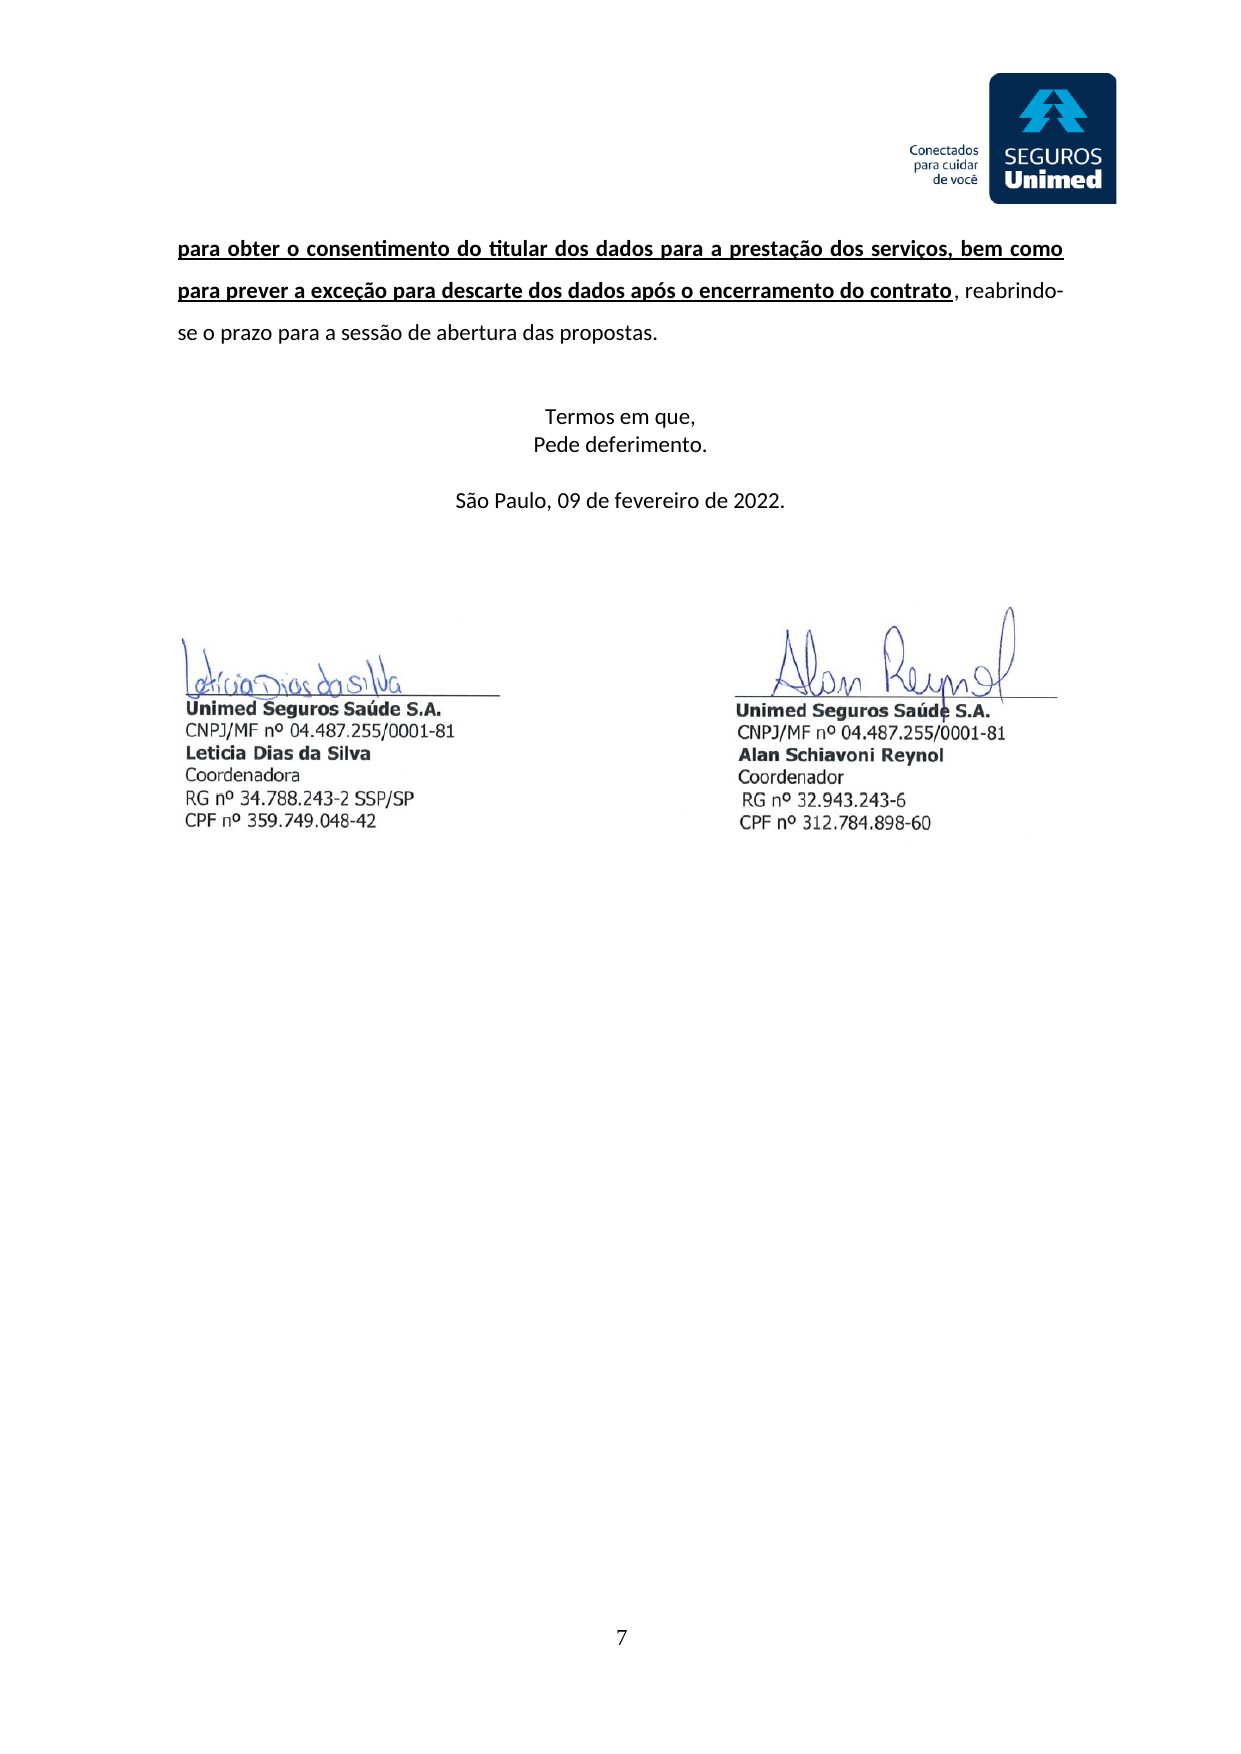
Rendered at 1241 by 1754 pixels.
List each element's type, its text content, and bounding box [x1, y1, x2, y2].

text para obter o consentimento do titular dos dados para a prestação dos serviços, bem como para prever a exceção para descarte dos dados após o encerramento do contrato, reabrindo- se o prazo para a sessão de abertura das propostas. [177, 234, 1064, 258]
text Termos em que, Pede deferimento. [533, 402, 708, 458]
text São Paulo, 09 de fevereiro de 2022. [454, 486, 787, 514]
text para obter o consentimento do titular dos dados para a prestação dos serviços, bem como para prever a exceção para descarte dos dados após o encerramento do contrato, reabrindo- se o prazo para a sessão de abertura das propostas. [177, 259, 1064, 346]
picture [181, 603, 1058, 843]
picture [910, 73, 1117, 204]
